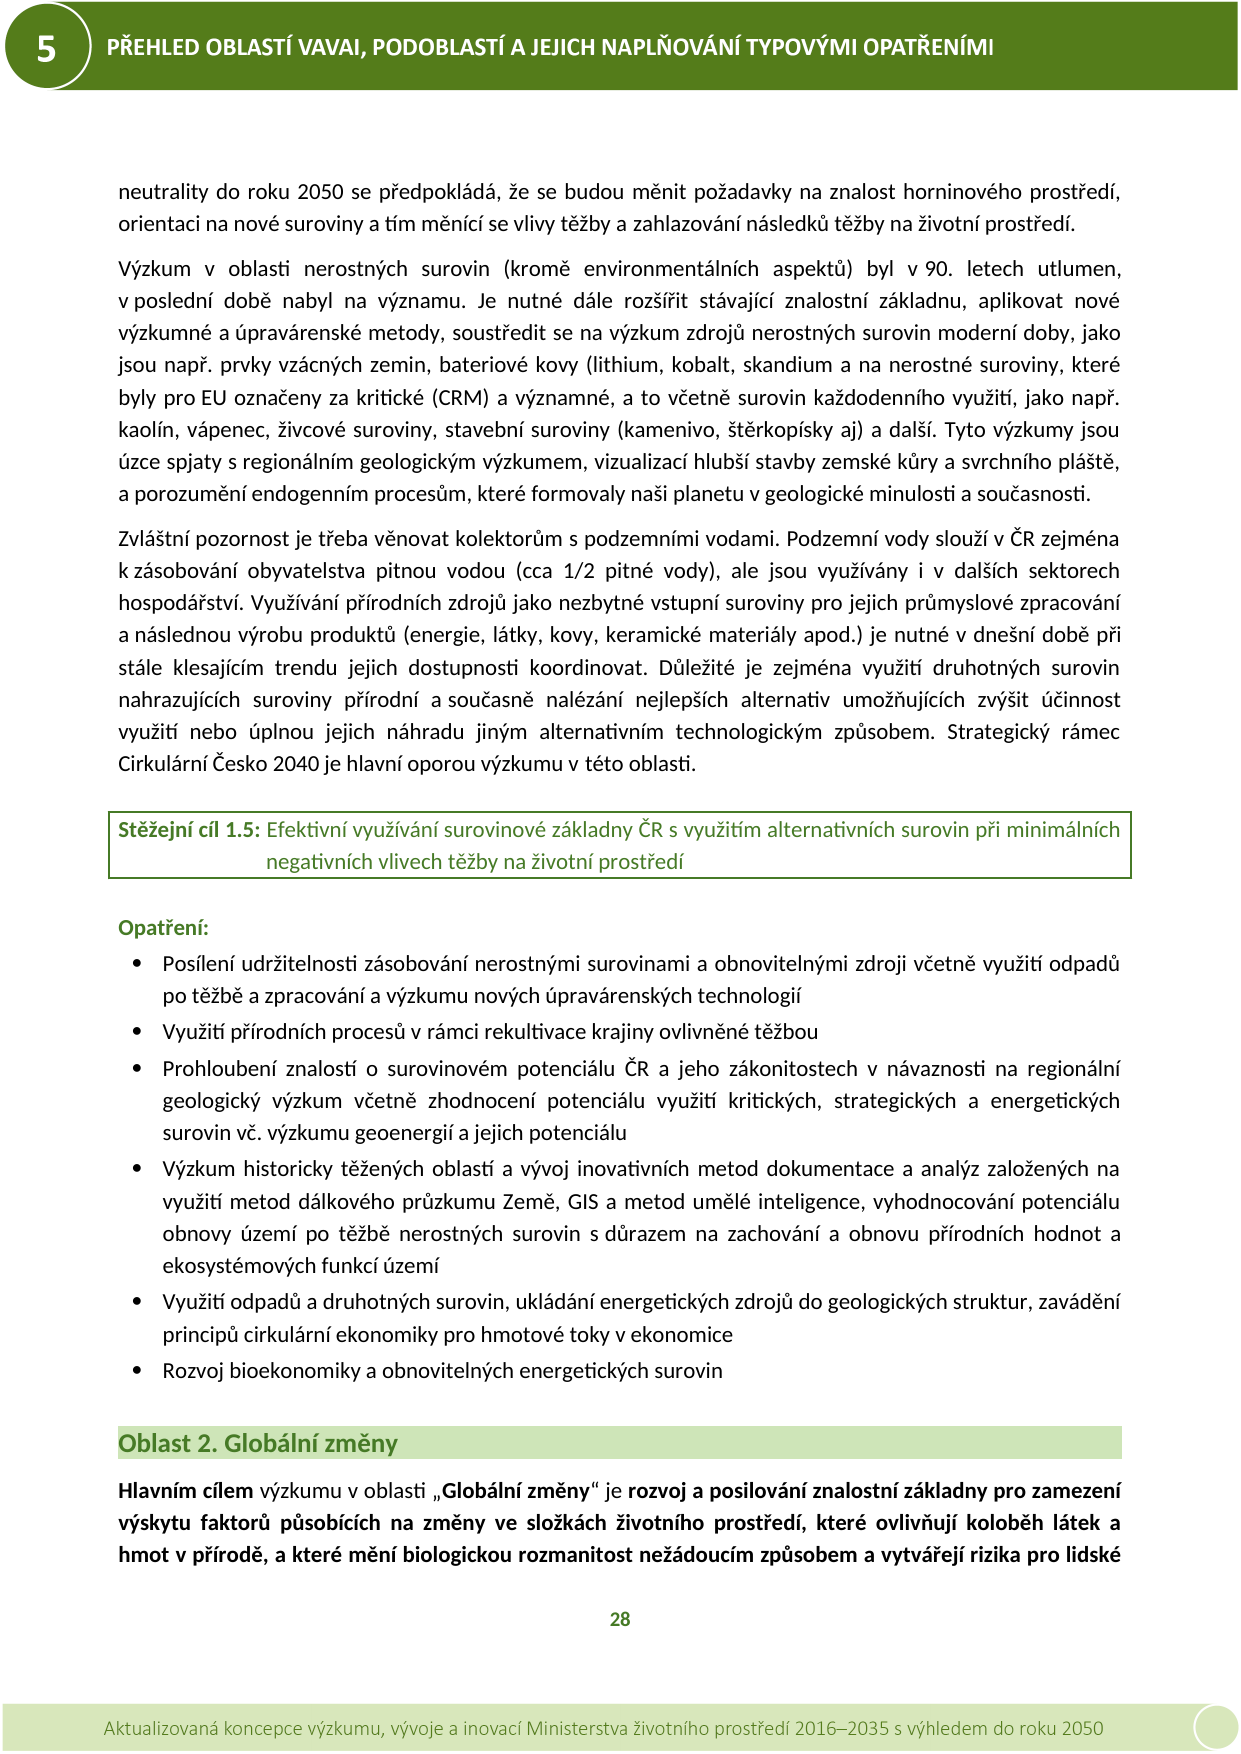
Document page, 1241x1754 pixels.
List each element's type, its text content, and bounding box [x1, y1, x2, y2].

picture [2, 1701, 1240, 1753]
list Využití přírodních procesů v rámci rekultivace krajiny ovlivněné těžbou [133, 1017, 1122, 1046]
list Prohloubení znalostí o surovinovém potenciálu ČR a jeho zákonitostech v návaznosti na regionální geologický výzkum včetně zhodnocení potenciálu využití kritických, strategických a energetických surovin vč. výzkumu geoenergií a jejich potenciálu [133, 1054, 1122, 1146]
list Výzkum historicky těžených oblastí a vývoj inovativních metod dokumentace a analýz založených na využití metod dálkového průzkumu Země, GIS a metod umělé inteligence, vyhodnocování potenciálu obnovy území po těžbě nerostných surovin s důrazem na zachování a obnovu přírodních hodnot a ekosystémových funkcí území [133, 1154, 1122, 1279]
list Posílení udržitelnosti zásobování nerostnými surovinami a obnovitelnými zdroji včetně využití odpadů po těžbě a zpracování a výzkumu nových úpravárenských technologií [133, 949, 1122, 1009]
text Stěžejní cíl 1.5: Efektivní využívání surovinové základny ČR s využitím alternativních surovin při minimálních negativních vlivech těžby na životní prostředí [110, 813, 1130, 877]
text Zvláštní pozornost je třeba věnovat kolektorům s podzemními vodami. Podzemní vody slouží v ČR zejména k zásobování obyvatelstva pitnou vodou (cca 1/2 pitné vody), ale jsou využívány i v dalších sektorech hospodářství. Využívání přírodních zdrojů jako nezbytné vstupní suroviny pro jejich průmyslové zpracování a následnou výrobu produktů (energie, látky, kovy, keramické materiály apod.) je nutné v dnešní době při stále klesajícím trendu jejich dostupnosti koordinovat. Důležité je zejména využití druhotných surovin nahrazujících suroviny přírodní a současně nalézání nejlepších alternativ umožňujících zvýšit účinnost využití nebo úplnou jejich náhradu jiným alternativním technologickým způsobem. Strategický rámec Cirkulární Česko 2040 je hlavní oporou výzkumu v této oblasti. [118, 524, 1122, 777]
text Opatření: [118, 913, 1122, 941]
subtitle Oblast 2. Globální změny [118, 1426, 1122, 1459]
picture [3, 0, 1238, 92]
text Výzkum v oblasti nerostných surovin (kromě environmentálních aspektů) byl v 90. letech utlumen, v poslední době nabyl na významu. Je nutné dále rozšířit stávající znalostní základnu, aplikovat nové výzkumné a úpravárenské metody, soustředit se na výzkum zdrojů nerostných surovin moderní doby, jako jsou např. prvky vzácných zemin, bateriové kovy (lithium, kobalt, skandium a na nerostné suroviny, které byly pro EU označeny za kritické (CRM) a významné, a to včetně surovin každodenního využití, jako např. kaolín, vápenec, živcové suroviny, stavební suroviny (kamenivo, štěrkopísky aj) a další. Tyto výzkumy jsou úzce spjaty s regionálním geologickým výzkumem, vizualizací hlubší stavby zemské kůry a svrchního pláště, a porozumění endogenním procesům, které formovaly naši planetu v geologické minulosti a současnosti. [118, 254, 1122, 507]
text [118, 177, 1122, 237]
list Využití odpadů a druhotných surovin, ukládání energetických zdrojů do geologických struktur, zavádění principů cirkulární ekonomiky pro hmotové toky v ekonomice [133, 1287, 1122, 1348]
list Rozvoj bioekonomiky a obnovitelných energetických surovin [133, 1356, 1122, 1384]
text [118, 1476, 1122, 1568]
